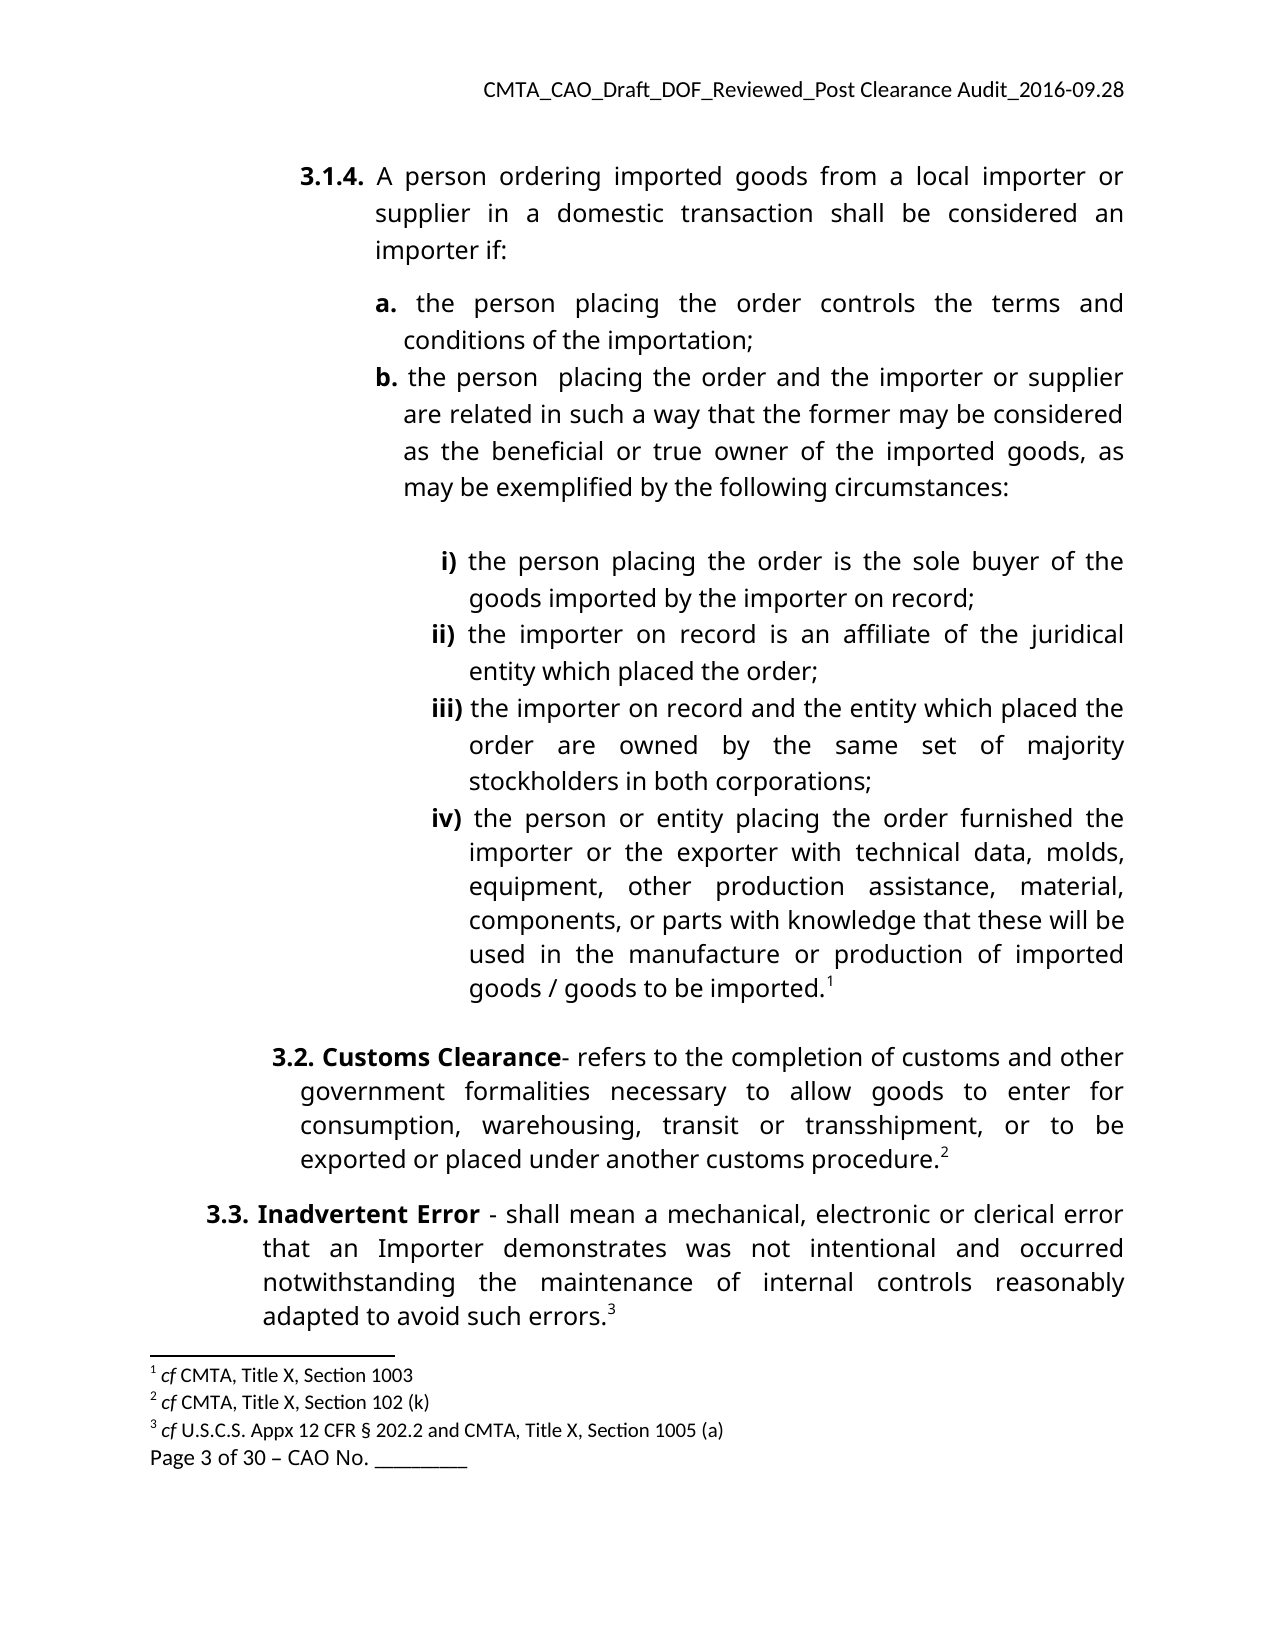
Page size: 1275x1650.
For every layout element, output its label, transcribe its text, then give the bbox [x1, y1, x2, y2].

text i) the person placing the order is the sole buyer of the goods imported by the importer on record; [441, 543, 1125, 614]
text 3.1.4. A person ordering imported goods from a local importer or supplier in a domestic transaction shall be considered an importer if: [300, 159, 1125, 267]
text ii) the importer on record is an affiliate of the juridical entity which placed the order; [431, 617, 1125, 688]
text iii) the importer on record and the entity which placed the order are owned by the same set of majority stockholders in both corporations; [431, 691, 1125, 798]
text 3.3. Inadvertent Error - shall mean a mechanical, electronic or clerical error that an Importer demonstrates was not intentional and occurred notwithstanding the maintenance of internal controls reasonably adapted to avoid such errors. [206, 1196, 1125, 1333]
text b. the person placing the order and the importer or supplier are related in such a way that the former may be considered as the beneficial or true owner of the imported goods, as may be exemplified by the following circumstances: [375, 359, 1125, 504]
text 3.2. Customs Clearance- refers to the completion of customs and other government formalities necessary to allow goods to enter for consumption, warehousing, transit or transshipment, or to be exported or placed under another customs procedure. [272, 1039, 1125, 1176]
text iv) the person or entity placing the order furnished the importer or the exporter with technical data, molds, equipment, other production assistance, material, components, or parts with knowledge that these will be used in the manufacture or production of imported goods / goods to be imported. [431, 801, 1125, 1005]
text a. the person placing the order controls the terms and conditions of the importation; [375, 286, 1125, 357]
